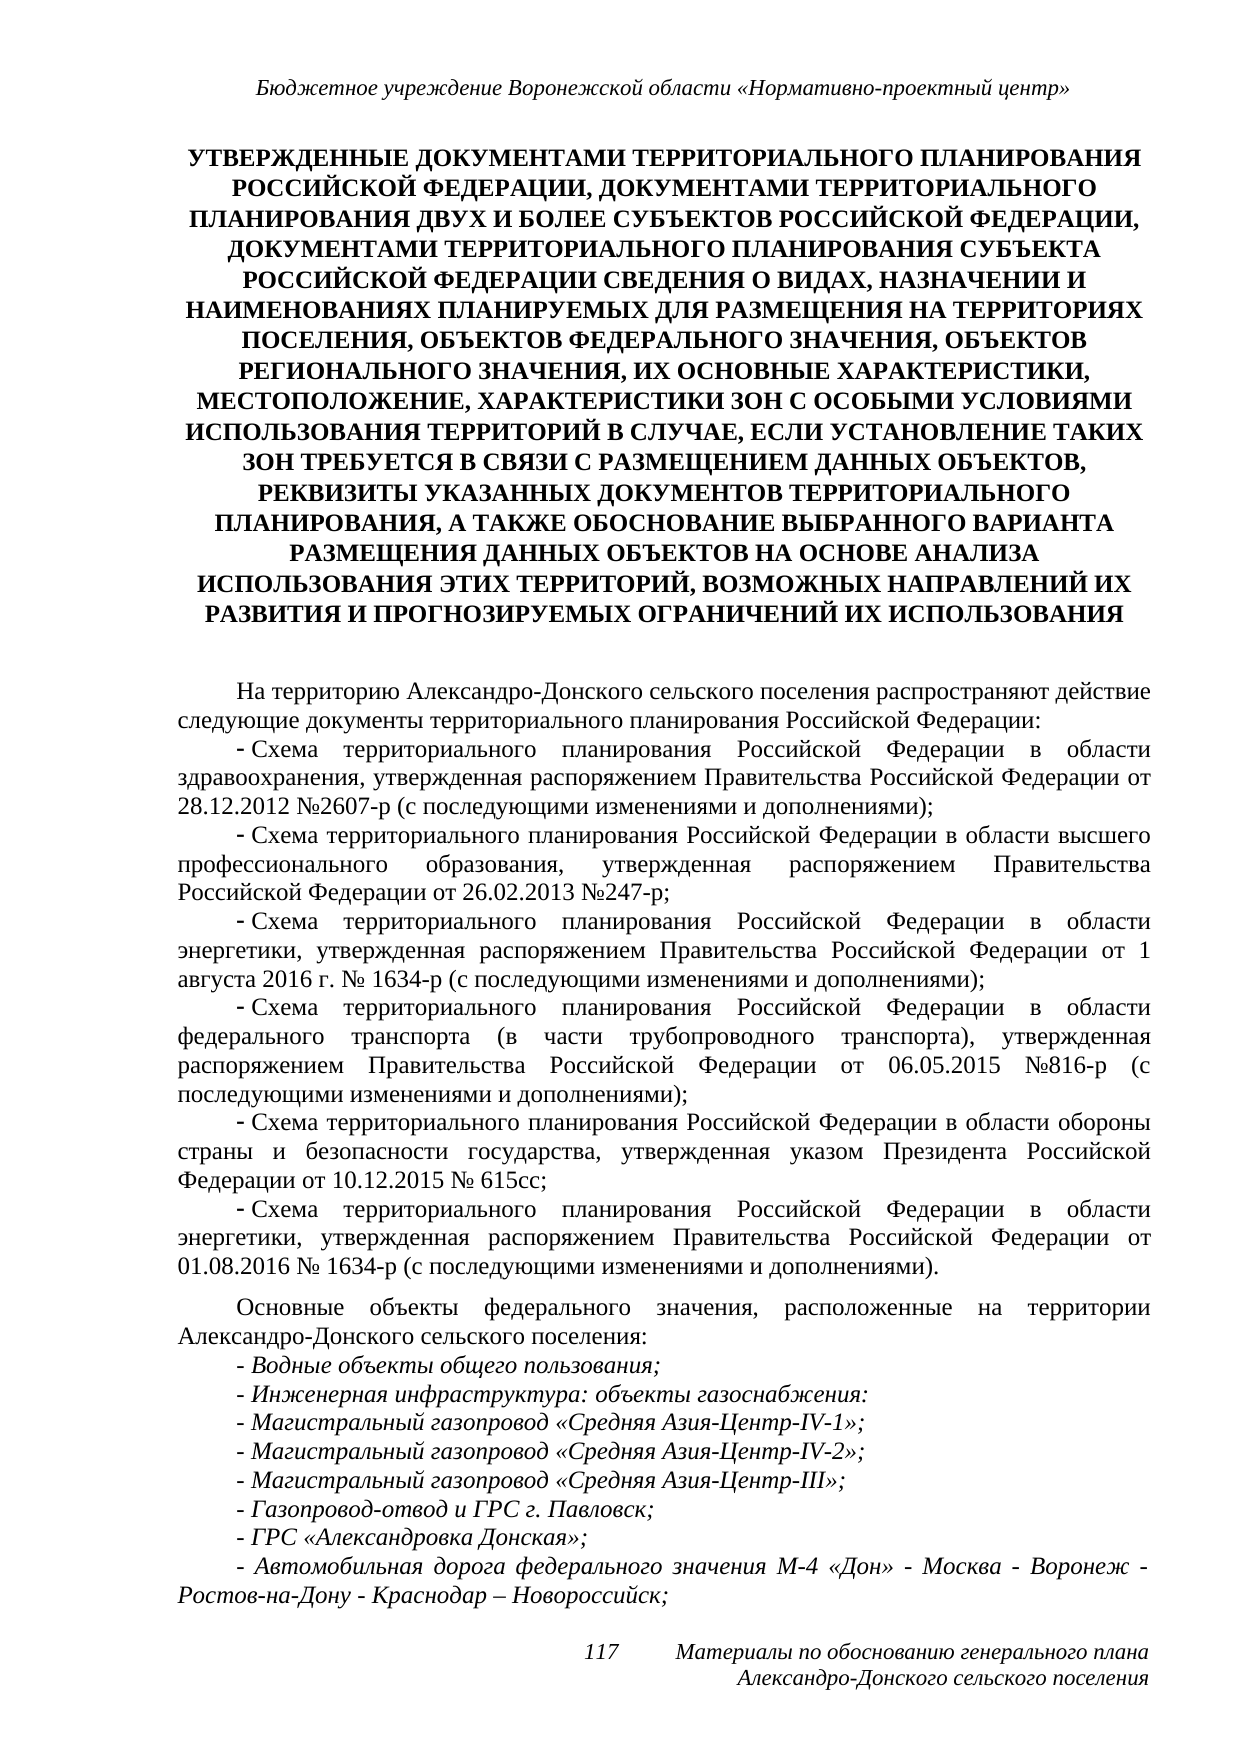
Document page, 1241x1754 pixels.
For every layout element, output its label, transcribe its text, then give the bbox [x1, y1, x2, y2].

list Схема территориального планирования Российской Федерации в области здравоохранения, утвержденная распоряжением Правительства Российской Федерации от 28.12.2012 №2607-р (с последующими изменениями и дополнениями); [177, 734, 1152, 820]
list Схема территориального планирования Российской Федерации в области обороны страны и безопасности государства, утвержденная указом Президента Российской Федерации от 10.12.2015 № 615сс; [177, 1107, 1152, 1194]
text - ГРС «Александровка Донская»; [177, 1522, 1152, 1551]
text Основные объекты федерального значения, расположенные на территории Александро-Донского сельского поселения: [177, 1292, 1152, 1350]
text - Магистральный газопровод «Средняя Азия-Центр-IV-1»; [177, 1407, 1152, 1436]
text На территорию Александро-Донского сельского поселения распространяют действие следующие документы территориального планирования Российской Федерации: [177, 676, 1152, 734]
text УТВЕРЖДЕННЫЕ ДОКУМЕНТАМИ ТЕРРИТОРИАЛЬНОГО ПЛАНИРОВАНИЯ РОССИЙСКОЙ ФЕДЕРАЦИИ, ДОКУМЕНТАМИ ТЕРРИТОРИАЛЬНОГО ПЛАНИРОВАНИЯ ДВУХ И БОЛЕЕ СУБЪЕКТОВ РОССИЙСКОЙ ФЕДЕРАЦИИ, ДОКУМЕНТАМИ ТЕРРИТОРИАЛЬНОГО ПЛАНИРОВАНИЯ СУБЪЕКТА РОССИЙСКОЙ ФЕДЕРАЦИИ СВЕДЕНИЯ О ВИДАХ, НАЗНАЧЕНИИ И НАИМЕНОВАНИЯХ ПЛАНИРУЕМЫХ ДЛЯ РАЗМЕЩЕНИЯ НА ТЕРРИТОРИЯХ ПОСЕЛЕНИЯ, ОБЪЕКТОВ ФЕДЕРАЛЬНОГО ЗНАЧЕНИЯ, ОБЪЕКТОВ РЕГИОНАЛЬНОГО ЗНАЧЕНИЯ, ИХ ОСНОВНЫЕ ХАРАКТЕРИСТИКИ, МЕСТОПОЛОЖЕНИЕ, ХАРАКТЕРИСТИКИ ЗОН С ОСОБЫМИ УСЛОВИЯМИ ИСПОЛЬЗОВАНИЯ ТЕРРИТОРИЙ В СЛУЧАЕ, ЕСЛИ УСТАНОВЛЕНИЕ ТАКИХ ЗОН ТРЕБУЕТСЯ В СВЯЗИ С РАЗМЕЩЕНИЕМ ДАННЫХ ОБЪЕКТОВ, РЕКВИЗИТЫ УКАЗАННЫХ ДОКУМЕНТОВ ТЕРРИТОРИАЛЬНОГО ПЛАНИРОВАНИЯ, А ТАКЖЕ ОБОСНОВАНИЕ ВЫБРАННОГО ВАРИАНТА РАЗМЕЩЕНИЯ ДАННЫХ ОБЪЕКТОВ НА ОСНОВЕ АНАЛИЗА ИСПОЛЬЗОВАНИЯ ЭТИХ ТЕРРИТОРИЙ, ВОЗМОЖНЫХ НАПРАВЛЕНИЙ ИХ РАЗВИТИЯ И ПРОГНОЗИРУЕМЫХ ОГРАНИЧЕНИЙ ИХ ИСПОЛЬЗОВАНИЯ [177, 143, 1152, 628]
text - Магистральный газопровод «Средняя Азия-Центр-IV-2»; [177, 1436, 1152, 1465]
list Схема территориального планирования Российской Федерации в области энергетики, утвержденная распоряжением Правительства Российской Федерации от 1 августа 2016 г. № 1634-р (с последующими изменениями и дополнениями); [177, 906, 1152, 992]
text - Магистральный газопровод «Средняя Азия-Центр-III»; [177, 1465, 1152, 1494]
text - Водные объекты общего пользования; [177, 1350, 1152, 1379]
text - Автомобильная дорога федерального значения М-4 «Дон» - Москва - Воронеж - Ростов-на-Дону - Краснодар – Новороссийск; [177, 1551, 1152, 1609]
list Схема территориального планирования Российской Федерации в области высшего профессионального образования, утвержденная распоряжением Правительства Российской Федерации от 26.02.2013 №247-р; [177, 820, 1152, 906]
text - Газопровод-отвод и ГРС г. Павловск; [177, 1494, 1152, 1522]
list Схема территориального планирования Российской Федерации в области энергетики, утвержденная распоряжением Правительства Российской Федерации от 01.08.2016 № 1634-р (с последующими изменениями и дополнениями). [177, 1194, 1152, 1280]
list Схема территориального планирования Российской Федерации в области федерального транспорта (в части трубопроводного транспорта), утвержденная распоряжением Правительства Российской Федерации от 06.05.2015 №816-р (с последующими изменениями и дополнениями); [177, 992, 1152, 1107]
text - Инженерная инфраструктура: объекты газоснабжения: [177, 1379, 1152, 1407]
